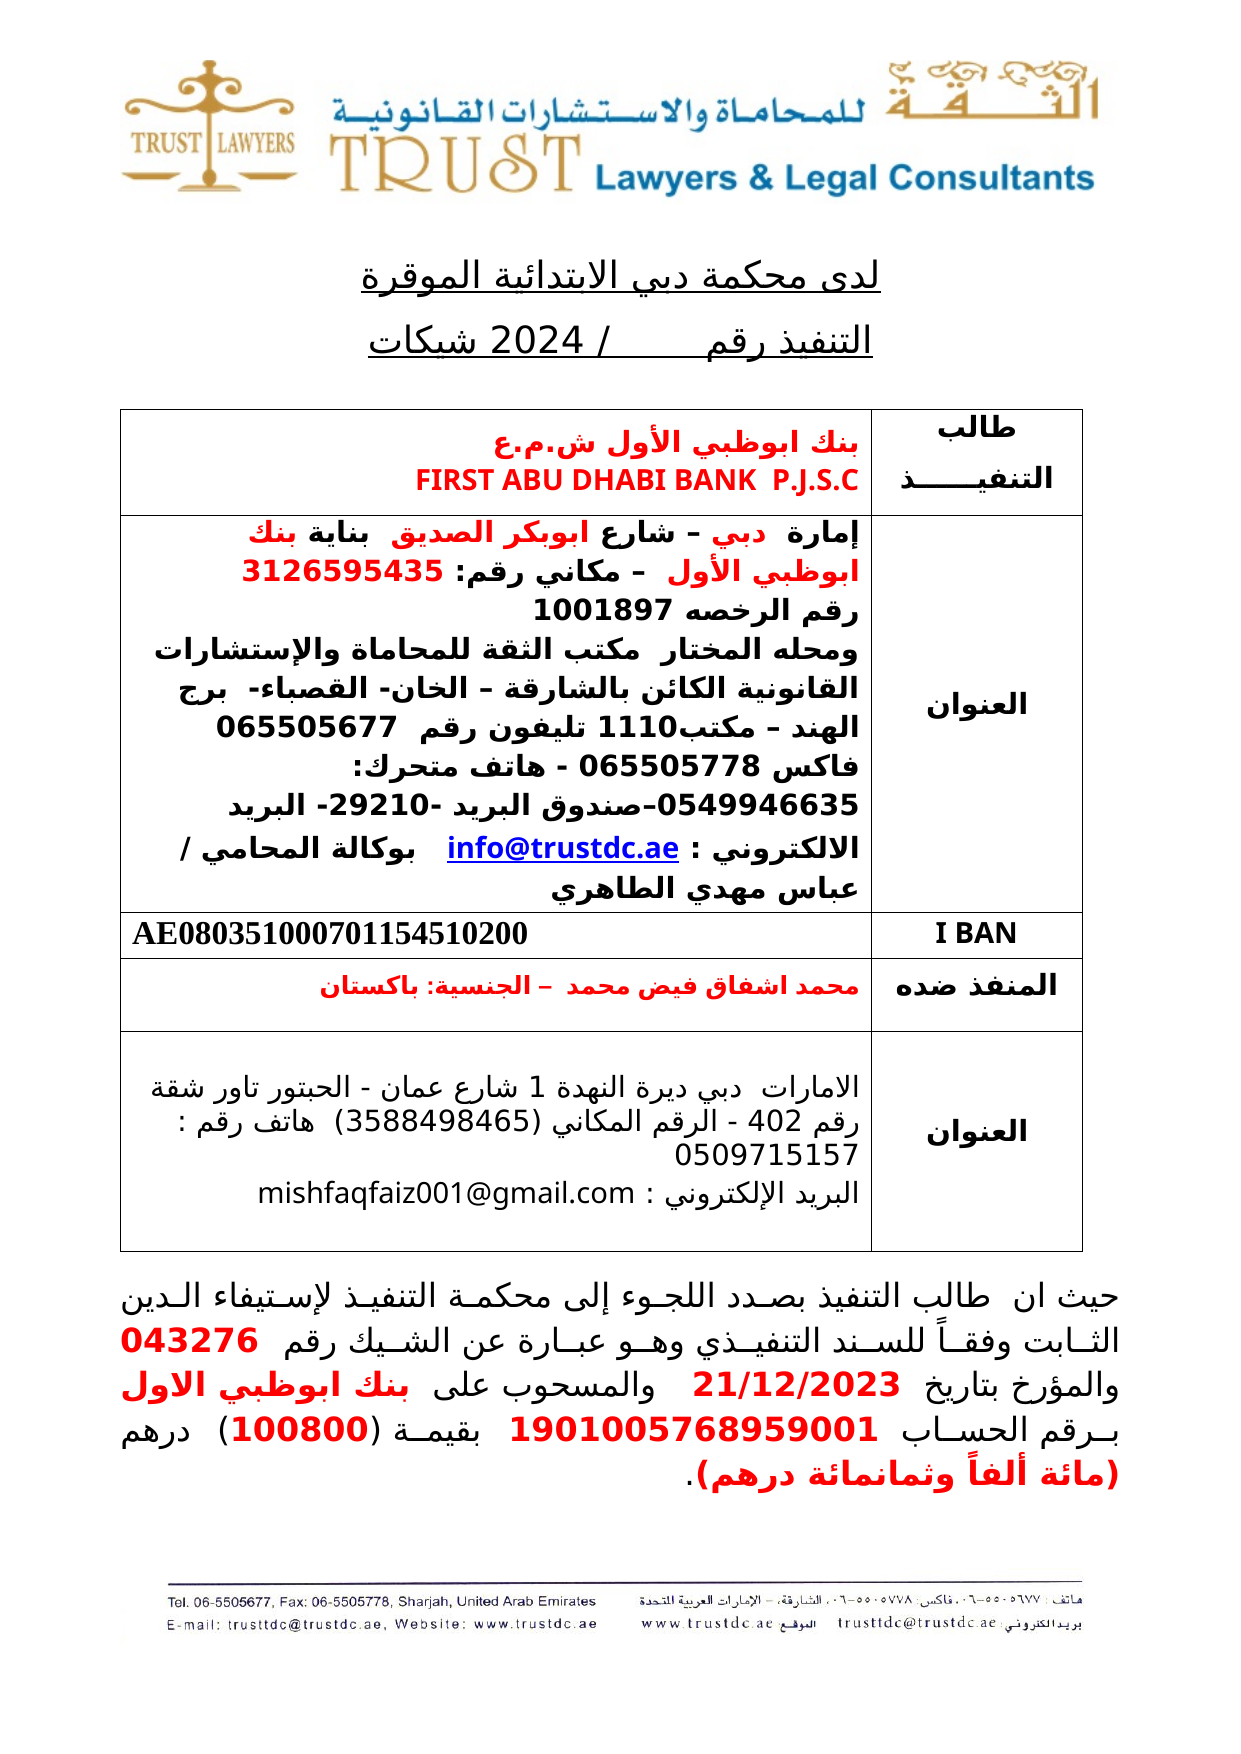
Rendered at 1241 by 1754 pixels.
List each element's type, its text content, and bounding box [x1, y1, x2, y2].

text لدى محكمة دبي الابتدائية الموقرة [120, 253, 1120, 297]
table_header بنك ابوظبي الأول ش.م.ع FIRST ABU DHABI BANK P.J.S.C [121, 410, 871, 514]
table_cell العنوان [872, 516, 1082, 912]
table_cell العنوان [872, 1032, 1082, 1251]
text التنفيذ رقم / 2024 شيكات [120, 319, 1120, 363]
table_cell محمد اشفاق فيض محمد – الجنسية: باكستان [121, 959, 871, 1031]
table_header طالب التنفيــــــذ [872, 410, 1082, 514]
picture [120, 1568, 1121, 1649]
table_cell الامارات دبي ديرة النهدة 1 شارع عمان - الحبتور تاور شقة رقم 402 - الرقم المكاني (3588498465) هاتف رقم : 0509715157 البريد الإلكتروني : mishfaqfaiz001@gmail.com [121, 1032, 871, 1251]
table_cell إمارة دبي – شارع ابوبكر الصديق بناية بنك ابوظبي الأول – مكاني رقم: 3126595435 رقم الرخصه 1001897 ومحله المختار مكتب الثقة للمحاماة والإستشارات القانونية الكائن بالشارقة – الخان- القصباء- برج الهند – مكتب1110 تليفون رقم 065505677 فاكس 065505778 - هاتف متحرك: 0549946635–صندوق البريد -29210- البريد الالكتروني : info@trustdc.ae بوكالة المحامي / عباس مهدي الطاهري [121, 516, 871, 912]
table_cell I BAN [872, 913, 1082, 958]
picture [120, 60, 1121, 204]
table_cell AE080351000701154510200 [121, 913, 871, 958]
text حيث ان طالب التنفيذ بصدد اللجوء إلى محكمة التنفيذ لإستيفاء الدين الثابت وفقاً للسند التنفيذي وهو عبارة عن الشيك رقم 043276 والمؤرخ بتاريخ 21/12/2023 والمسحوب على بنك ابوظبي الاول برقم الحساب 1901005768959001 بقيمة (100800) درهم (مائة ألفاً وثمانمائة درهم). [120, 1277, 1120, 1494]
table_cell المنفذ ضده [872, 959, 1082, 1031]
